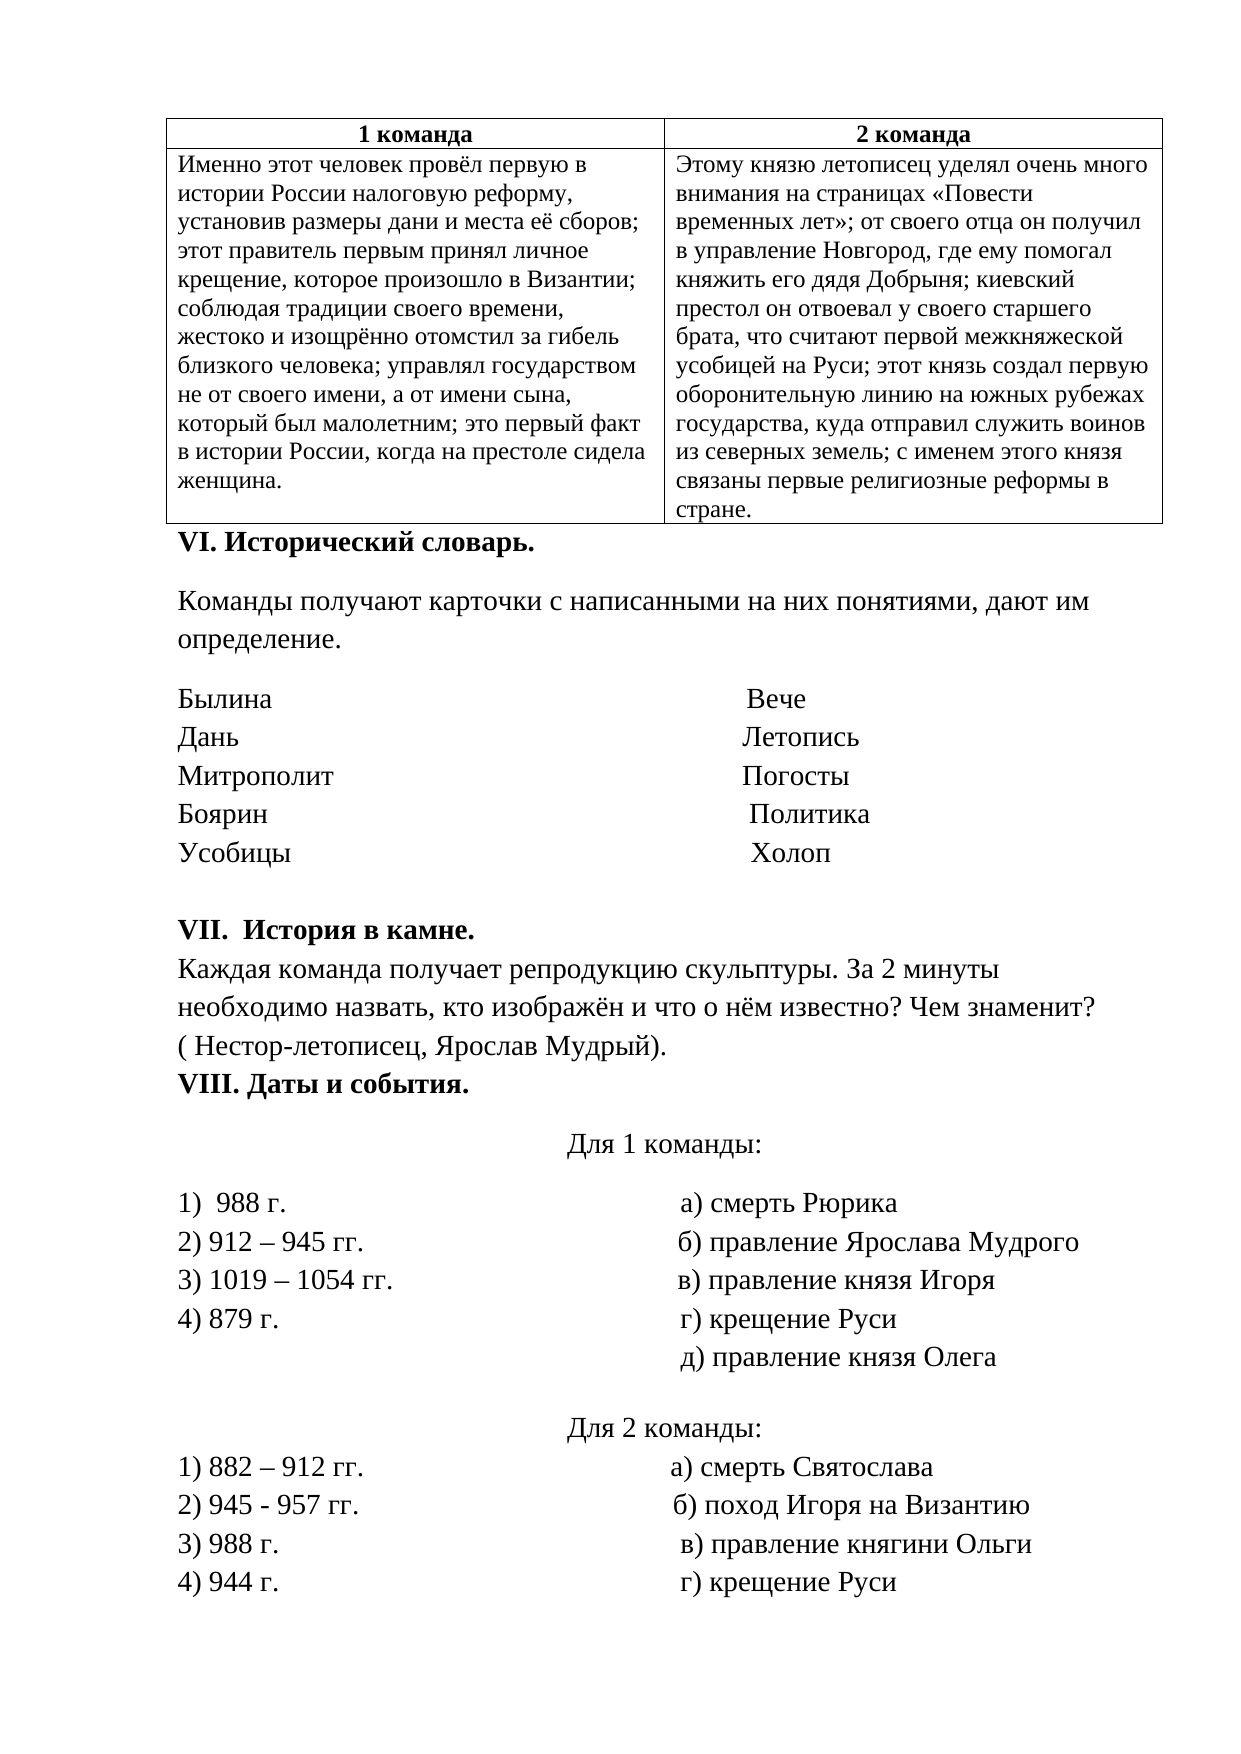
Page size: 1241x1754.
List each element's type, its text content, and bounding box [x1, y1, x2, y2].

text Для 2 команды: [177, 1410, 1152, 1444]
text 3) 1019 – 1054 гг. в) правление князя Игоря [177, 1262, 1152, 1296]
text Митрополит Погосты [177, 758, 1152, 792]
text Команды получают карточки с написанными на них понятиями, дают им определение. [177, 583, 1152, 655]
text Боярин Политика [177, 797, 1152, 830]
text Былина Вече [177, 681, 1152, 714]
text 2) 945 - 957 гг. б) поход Игоря на Византию [177, 1487, 1152, 1521]
text VIII. Даты и события. [177, 1066, 1152, 1100]
text Для 1 команды: [177, 1126, 1152, 1159]
text 3) 988 г. в) правление княгини Ольги [177, 1526, 1152, 1559]
table_header 2 команда [665, 119, 1162, 148]
text VI. Исторический словарь. [177, 524, 1152, 557]
text 2) 912 – 945 гг. б) правление Ярослава Мудрого [177, 1224, 1152, 1257]
table_header 1 команда [167, 119, 664, 148]
table_cell Этому князю летописец уделял очень много внимания на страницах «Повести временных лет»; от своего отца он получил в управление Новгород, где ему помогал княжить его дядя Добрыня; киевский престол он отвоевал у своего старшего брата, что считают первой межкняжеской усобицей на Руси; этот князь создал первую оборонительную линию на южных рубежах государства, куда отправил служить воинов из северных земель; с именем этого князя связаны первые религиозные реформы в стране. [665, 149, 1162, 523]
text VII. История в камне. [177, 912, 1152, 946]
text 4) 879 г. г) крещение Руси [177, 1301, 1152, 1334]
text 4) 944 г. г) крещение Руси [177, 1564, 1152, 1598]
text 1) 882 – 912 гг. а) смерть Святослава [177, 1449, 1152, 1482]
text Дань Летопись [177, 719, 1152, 753]
text Усобицы Холоп [177, 835, 1152, 869]
text 1) 988 г. а) смерть Рюрика [177, 1185, 1152, 1219]
text д) правление князя Олега [177, 1339, 1152, 1373]
text ( Нестор-летописец, Ярослав Мудрый). [177, 1028, 1152, 1061]
text Каждая команда получает репродукцию скульптуры. За 2 минуты необходимо назвать, кто изображён и что о нём известно? Чем знаменит? [177, 951, 1152, 1023]
table_cell Именно этот человек провёл первую в истории России налоговую реформу, установив размеры дани и места её сборов; этот правитель первым принял личное крещение, которое произошло в Византии; соблюдая традиции своего времени, жестоко и изощрённо отомстил за гибель близкого человека; управлял государством не от своего имени, а от имени сына, который был малолетним; это первый факт в истории России, когда на престоле сидела женщина. [167, 149, 664, 523]
